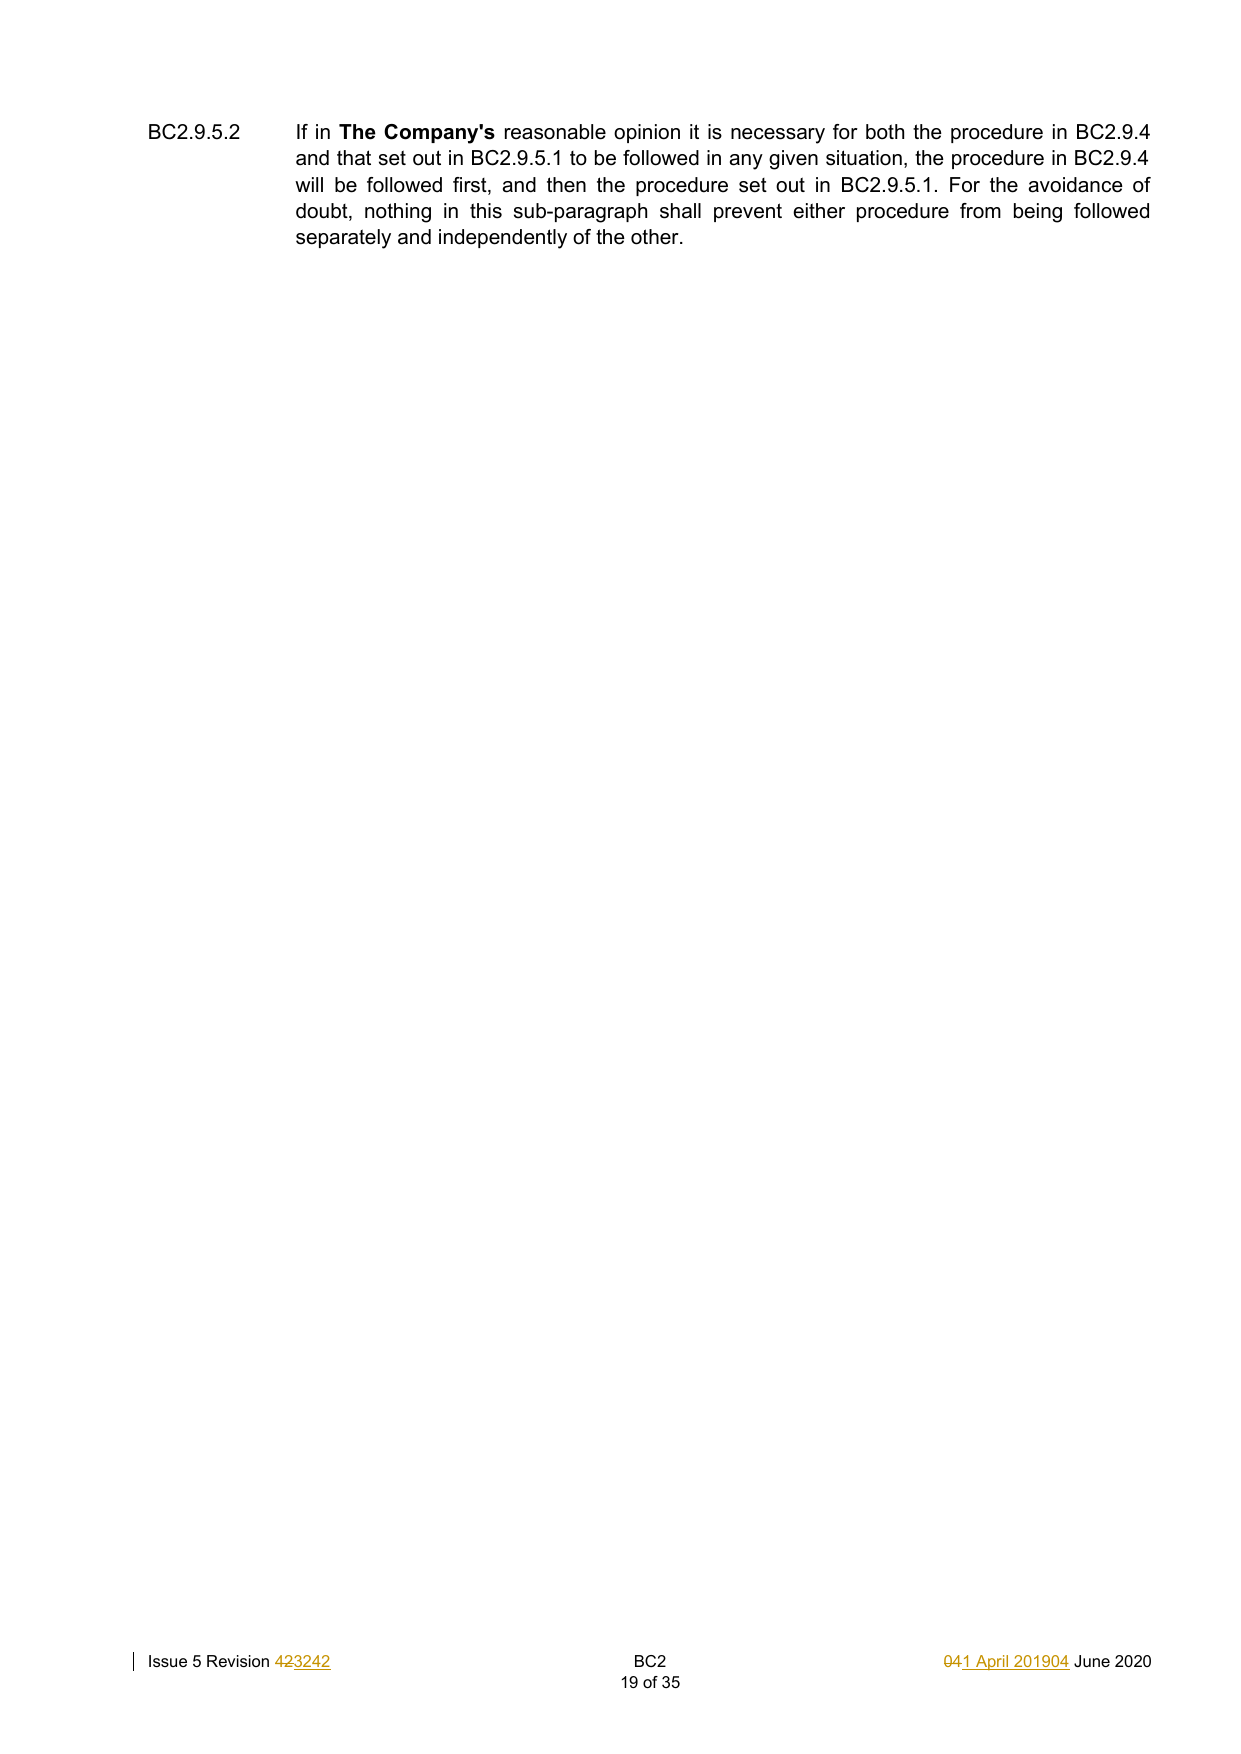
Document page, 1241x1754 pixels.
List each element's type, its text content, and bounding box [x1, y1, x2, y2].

text BC2.9.5.2 If in The Company's reasonable opinion it is necessary for both the procedure in BC2.9.4 and that set out in BC2.9.5.1 to be followed in any given situation, the procedure in BC2.9.4 will be followed first, and then the procedure set out in BC2.9.5.1. For the avoidance of doubt, nothing in this sub-paragraph shall prevent either procedure from being followed separately and independently of the other. [148, 120, 1152, 249]
